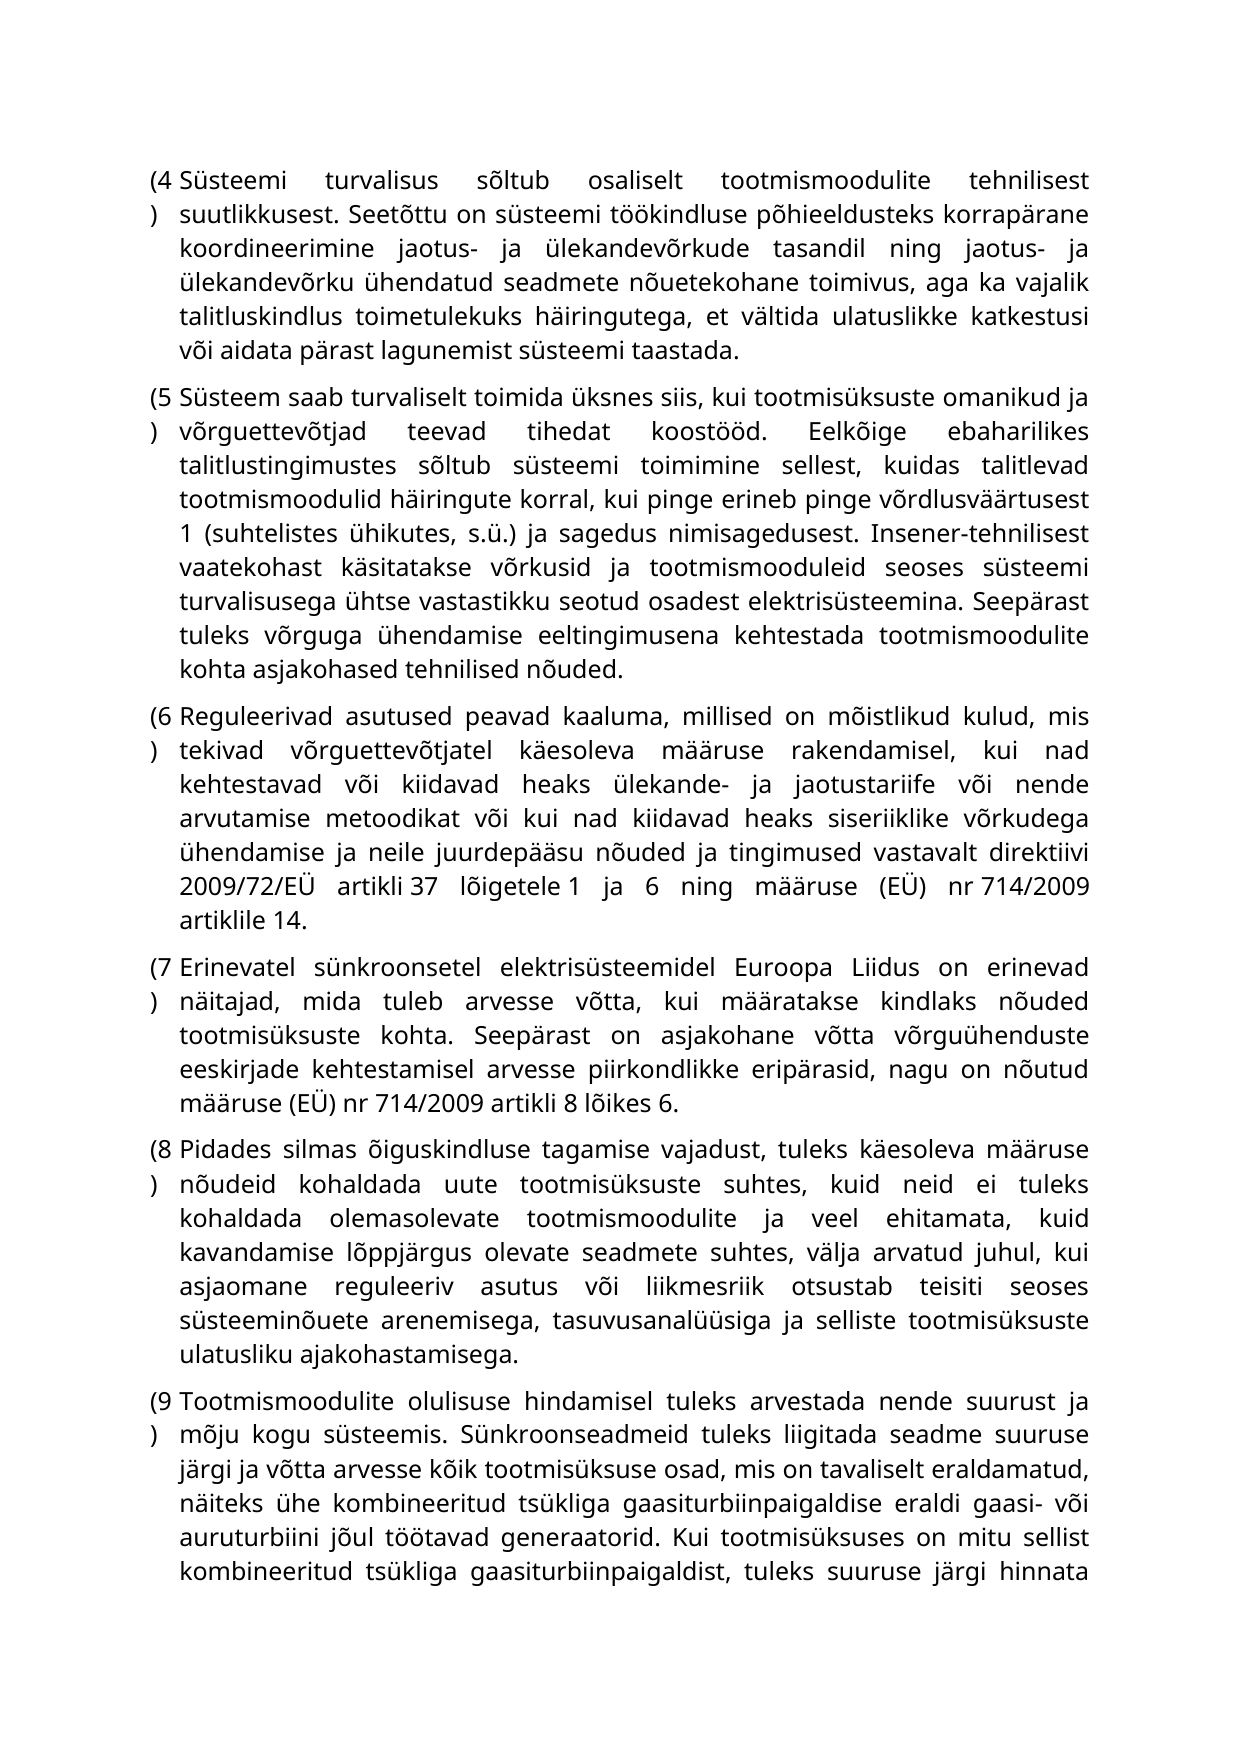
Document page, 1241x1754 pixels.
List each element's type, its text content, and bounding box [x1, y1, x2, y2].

table_header (8) [150, 1120, 179, 1371]
table_header (4) [150, 150, 179, 367]
table_header Reguleerivad asutused peavad kaaluma, millised on mõistlikud kulud, mis tekivad võrguettevõtjatel käesoleva määruse rakendamisel, kui nad kehtestavad või kiidavad heaks ülekande- ja jaotustariife või nende arvutamise metoodikat või kui nad kiidavad heaks siseriiklike võrkudega ühendamise ja neile juurdepääsu nõuded ja tingimused vastavalt direktiivi 2009/72/EÜ artikli 37 lõigetele 1 ja 6 ning määruse (EÜ) nr 714/2009 artiklile 14. [179, 686, 1090, 937]
table_header Pidades silmas õiguskindluse tagamise vajadust, tuleks käesoleva määruse nõudeid kohaldada uute tootmisüksuste suhtes, kuid neid ei tuleks kohaldada olemasolevate tootmismoodulite ja veel ehitamata, kuid kavandamise lõppjärgus olevate seadmete suhtes, välja arvatud juhul, kui asjaomane reguleeriv asutus või liikmesriik otsustab teisiti seoses süsteeminõuete arenemisega, tasuvusanalüüsiga ja selliste tootmisüksuste ulatusliku ajakohastamisega. [179, 1120, 1090, 1371]
table_header (6) [150, 686, 179, 937]
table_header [179, 1371, 1090, 1587]
table_header Süsteem saab turvaliselt toimida üksnes siis, kui tootmisüksuste omanikud ja võrguettevõtjad teevad tihedat koostööd. Eelkõige ebaharilikes talitlustingimustes sõltub süsteemi toimimine sellest, kuidas talitlevad tootmismoodulid häiringute korral, kui pinge erineb pinge võrdlusväärtusest 1 (suhtelistes ühikutes, s.ü.) ja sagedus nimisagedusest. Insener-tehnilisest vaatekohast käsitatakse võrkusid ja tootmismooduleid seoses süsteemi turvalisusega ühtse vastastikku seotud osadest elektrisüsteemina. Seepärast tuleks võrguga ühendamise eeltingimusena kehtestada tootmismoodulite kohta asjakohased tehnilised nõuded. [179, 367, 1090, 686]
table_header (7) [150, 937, 179, 1120]
table_header Erinevatel sünkroonsetel elektrisüsteemidel Euroopa Liidus on erinevad näitajad, mida tuleb arvesse võtta, kui määratakse kindlaks nõuded tootmisüksuste kohta. Seepärast on asjakohane võtta võrguühenduste eeskirjade kehtestamisel arvesse piirkondlikke eripärasid, nagu on nõutud määruse (EÜ) nr 714/2009 artikli 8 lõikes 6. [179, 937, 1090, 1120]
table_header Süsteemi turvalisus sõltub osaliselt tootmismoodulite tehnilisest suutlikkusest. Seetõttu on süsteemi töökindluse põhieeldusteks korrapärane koordineerimine jaotus- ja ülekandevõrkude tasandil ning jaotus- ja ülekandevõrku ühendatud seadmete nõuetekohane toimivus, aga ka vajalik talitluskindlus toimetulekuks häiringutega, et vältida ulatuslikke katkestusi või aidata pärast lagunemist süsteemi taastada. [179, 150, 1090, 367]
table_header (5) [150, 367, 179, 686]
table_header (9) [150, 1371, 179, 1587]
